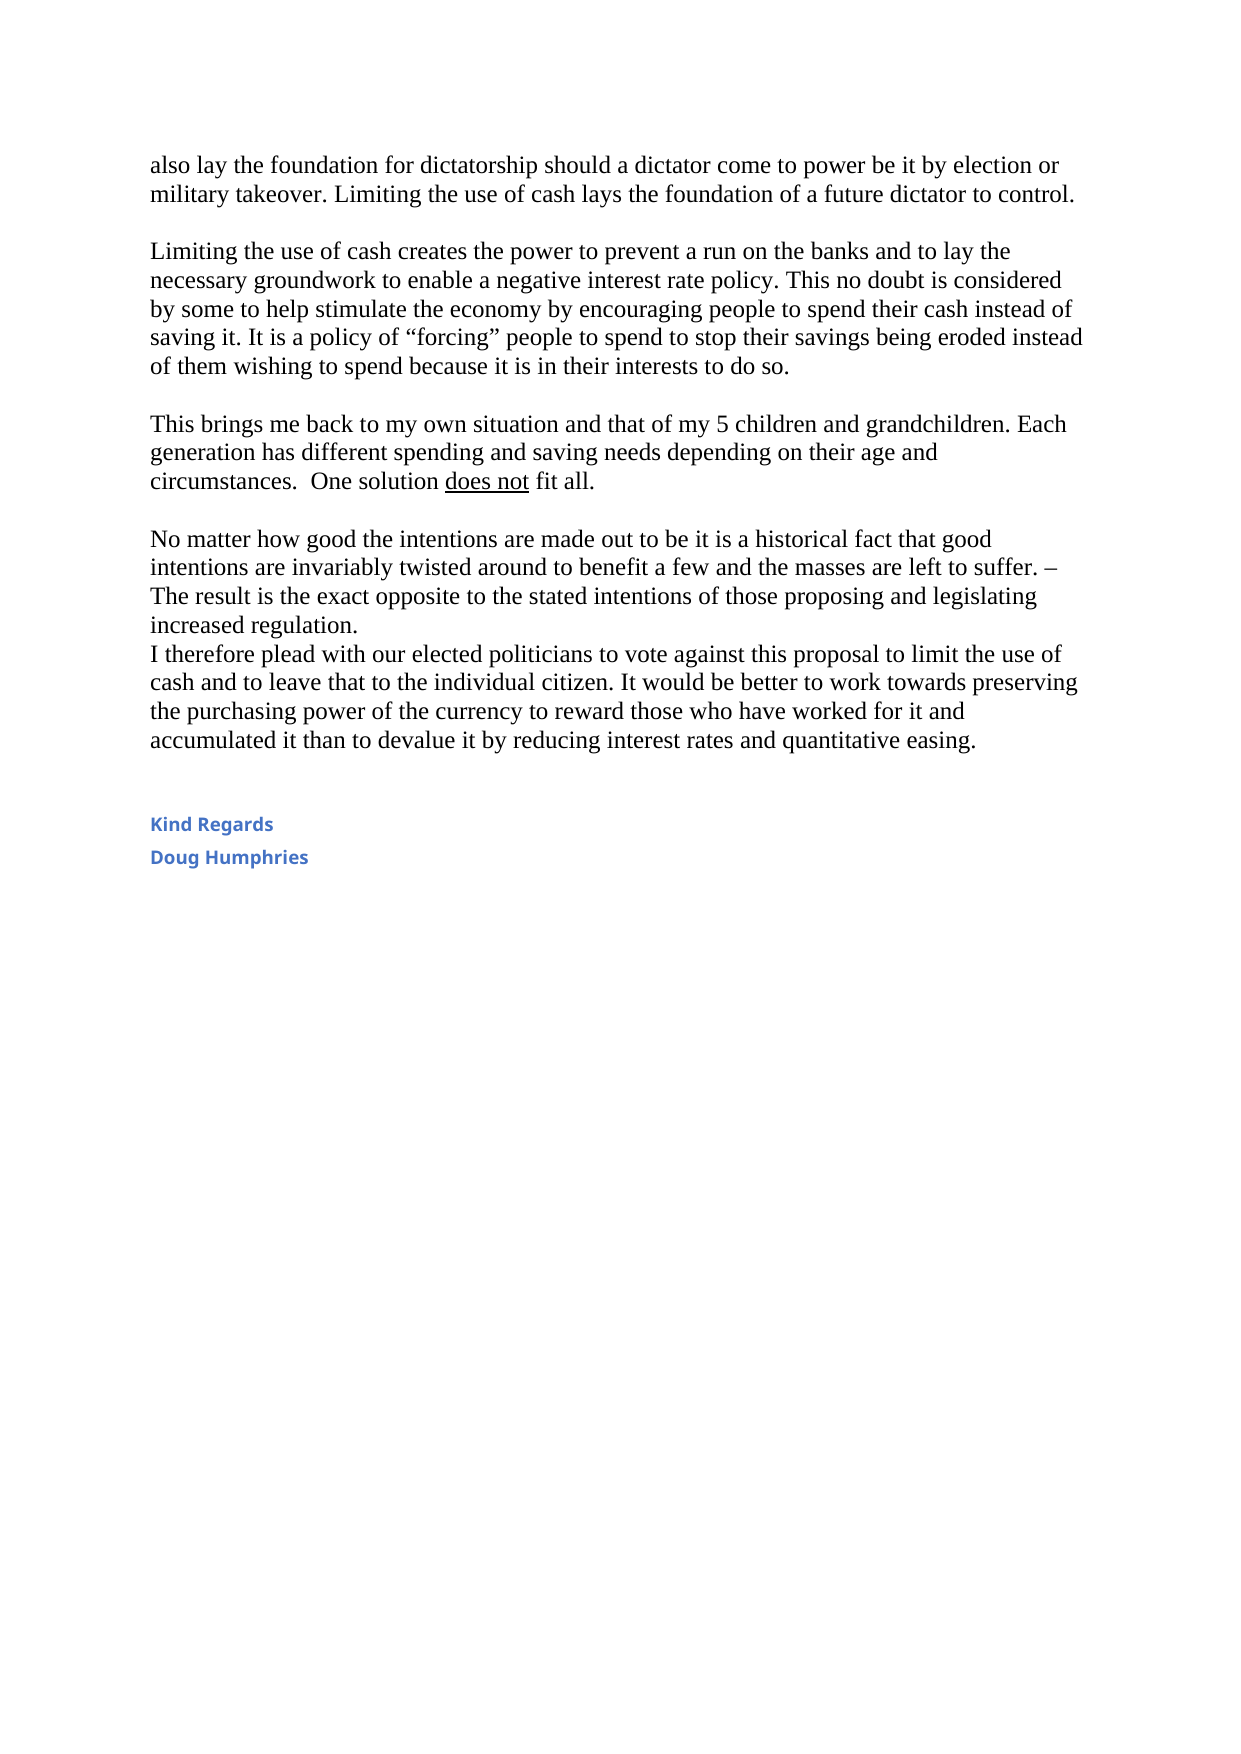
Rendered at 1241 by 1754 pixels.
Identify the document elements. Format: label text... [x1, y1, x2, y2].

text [150, 150, 1090, 207]
text No matter how good the intentions are made out to be it is a historical fact that good intentions are invariably twisted around to benefit a few and the masses are left to suffer. – The result is the exact opposite to the stated intentions of those proposing and legislating increased regulation. [150, 524, 1090, 639]
text Kind Regards [150, 811, 1090, 837]
text Limiting the use of cash creates the power to prevent a run on the banks and to lay the necessary groundwork to enable a negative interest rate policy. This no doubt is considered by some to help stimulate the economy by encouraging people to spend their cash instead of saving it. It is a policy of “forcing” people to spend to stop their savings being eroded instead of them wishing to spend because it is in their interests to do so. [150, 236, 1090, 380]
text This brings me back to my own situation and that of my 5 children and grandchildren. Each generation has different spending and saving needs depending on their age and circumstances. One solution does not fit all. [150, 409, 1090, 495]
text I therefore plead with our elected politicians to vote against this proposal to limit the use of cash and to leave that to the individual citizen. It would be better to work towards preserving the purchasing power of the currency to reward those who have worked for it and accumulated it than to devalue it by reducing interest rates and quantitative easing. [150, 639, 1090, 754]
text Doug Humphries [150, 844, 1090, 870]
